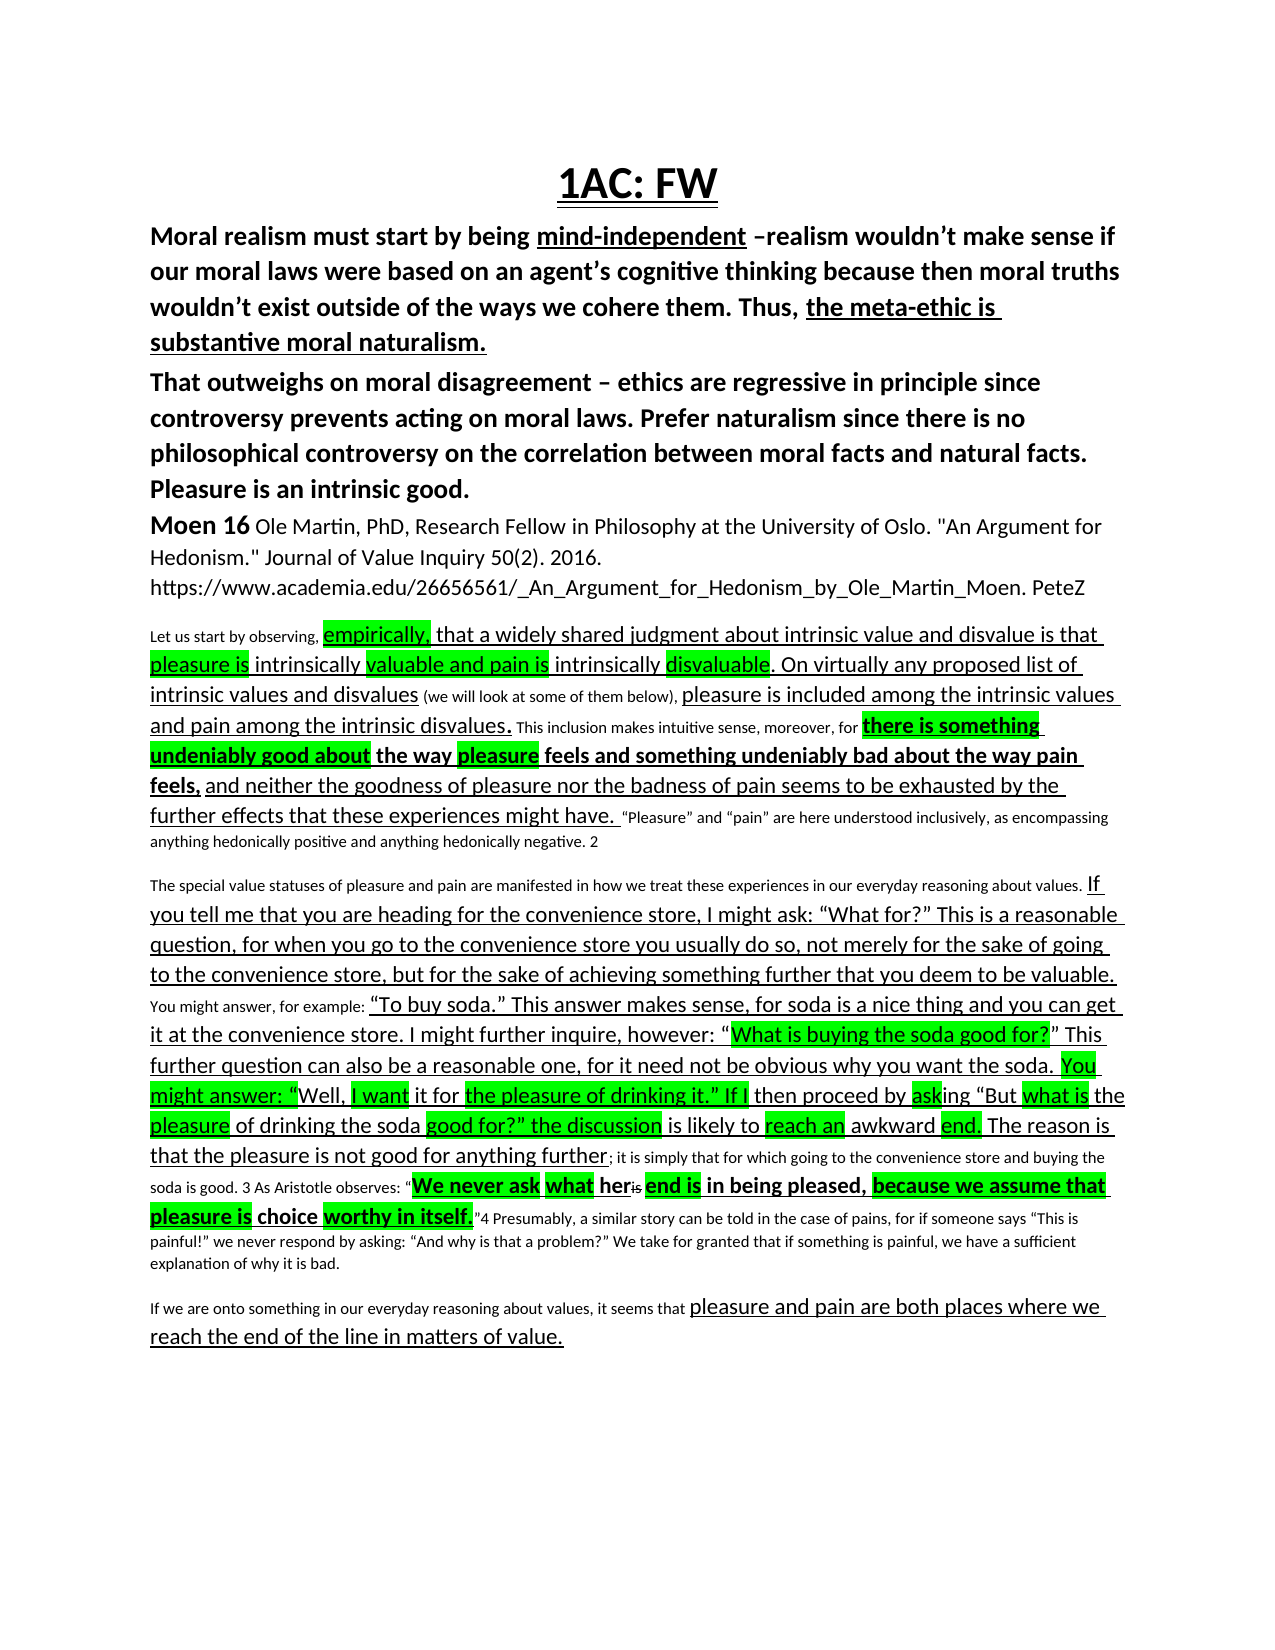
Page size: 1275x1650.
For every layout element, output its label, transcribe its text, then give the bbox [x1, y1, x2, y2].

text Let us start by observing, empirically, that a widely shared judgment about intrinsic value and disvalue is that pleasure is intrinsically valuable and pain is intrinsically disvaluable. On virtually any proposed list of intrinsic values and disvalues (we will look at some of them below), pleasure is included among the intrinsic values and pain among the intrinsic disvalues. This inclusion makes intuitive sense, moreover, for there is something undeniably good about the way pleasure feels and something undeniably bad about the way pain feels, and neither the goodness of pleasure nor the badness of pain seems to be exhausted by the further effects that these experiences might have. “Pleasure” and “pain” are here understood inclusively, as encompassing anything hedonically positive and anything hedonically negative. 2 [150, 620, 1125, 851]
subtitle 1AC: FW [150, 154, 1125, 210]
text If we are onto something in our everyday reasoning about values, it seems that pleasure and pain are both places where we reach the end of the line in matters of value. [150, 1292, 1125, 1350]
subtitle Moral realism must start by being mind-independent –realism wouldn’t make sense if our moral laws were based on an agent’s cognitive thinking because then moral truths wouldn’t exist outside of the ways we cohere them. Thus, the meta-ethic is substantive moral naturalism. [150, 219, 1125, 358]
subtitle That outweighs on moral disagreement – ethics are regressive in principle since controversy prevents acting on moral laws. Prefer naturalism since there is no philosophical controversy on the correlation between moral facts and natural facts. Pleasure is an intrinsic good. [150, 365, 1125, 505]
text The special value statuses of pleasure and pain are manifested in how we treat these experiences in our everyday reasoning about values. If you tell me that you are heading for the convenience store, I might ask: “What for?” This is a reasonable question, for when you go to the convenience store you usually do so, not merely for the sake of going to the convenience store, but for the sake of achieving something further that you deem to be valuable. You might answer, for example: “To buy soda.” This answer makes sense, for soda is a nice thing and you can get it at the convenience store. I might further inquire, however: “What is buying the soda good for?” This further question can also be a reasonable one, for it need not be obvious why you want the soda. You might answer: “Well, I want it for the pleasure of drinking it.” If I then proceed by asking “But what is the pleasure of drinking the soda good for?” the discussion is likely to reach an awkward end. The reason is that the pleasure is not good for anything further; it is simply that for which going to the convenience store and buying the soda is good. 3 As Aristotle observes: “We never ask what heris end is in being pleased, because we assume that pleasure is choice worthy in itself.”4 Presumably, a similar story can be told in the case of pains, for if someone says “This is painful!” we never respond by asking: “And why is that a problem?” We take for granted that if something is painful, we have a sufficient explanation of why it is bad. [150, 1107, 1125, 1273]
text Moen 16 Ole Martin, PhD, Research Fellow in Philosophy at the University of Oslo. "An Argument for Hedonism." Journal of Value Inquiry 50(2). 2016. https://www.academia.edu/26656561/_An_Argument_for_Hedonism_by_Ole_Martin_Moen. PeteZ [150, 508, 1125, 601]
text The special value statuses of pleasure and pain are manifested in how we treat these experiences in our everyday reasoning about values. If you tell me that you are heading for the convenience store, I might ask: “What for?” This is a reasonable question, for when you go to the convenience store you usually do so, not merely for the sake of going to the convenience store, but for the sake of achieving something further that you deem to be valuable. You might answer, for example: “To buy soda.” This answer makes sense, for soda is a nice thing and you can get it at the convenience store. I might further inquire, however: “What is buying the soda good for?” This further question can also be a reasonable one, for it need not be obvious why you want the soda. You might answer: “Well, I want it for the pleasure of drinking it.” If I then proceed by asking “But what is the pleasure of drinking the soda good for?” the discussion is likely to reach an awkward end. The reason is that the pleasure is not good for anything further; it is simply that for which going to the convenience store and buying the soda is good. 3 As Aristotle observes: “We never ask what heris end is in being pleased, because we assume that pleasure is choice worthy in itself.”4 Presumably, a similar story can be told in the case of pains, for if someone says “This is painful!” we never respond by asking: “And why is that a problem?” We take for granted that if something is painful, we have a sufficient explanation of why it is bad. [150, 925, 1125, 1105]
